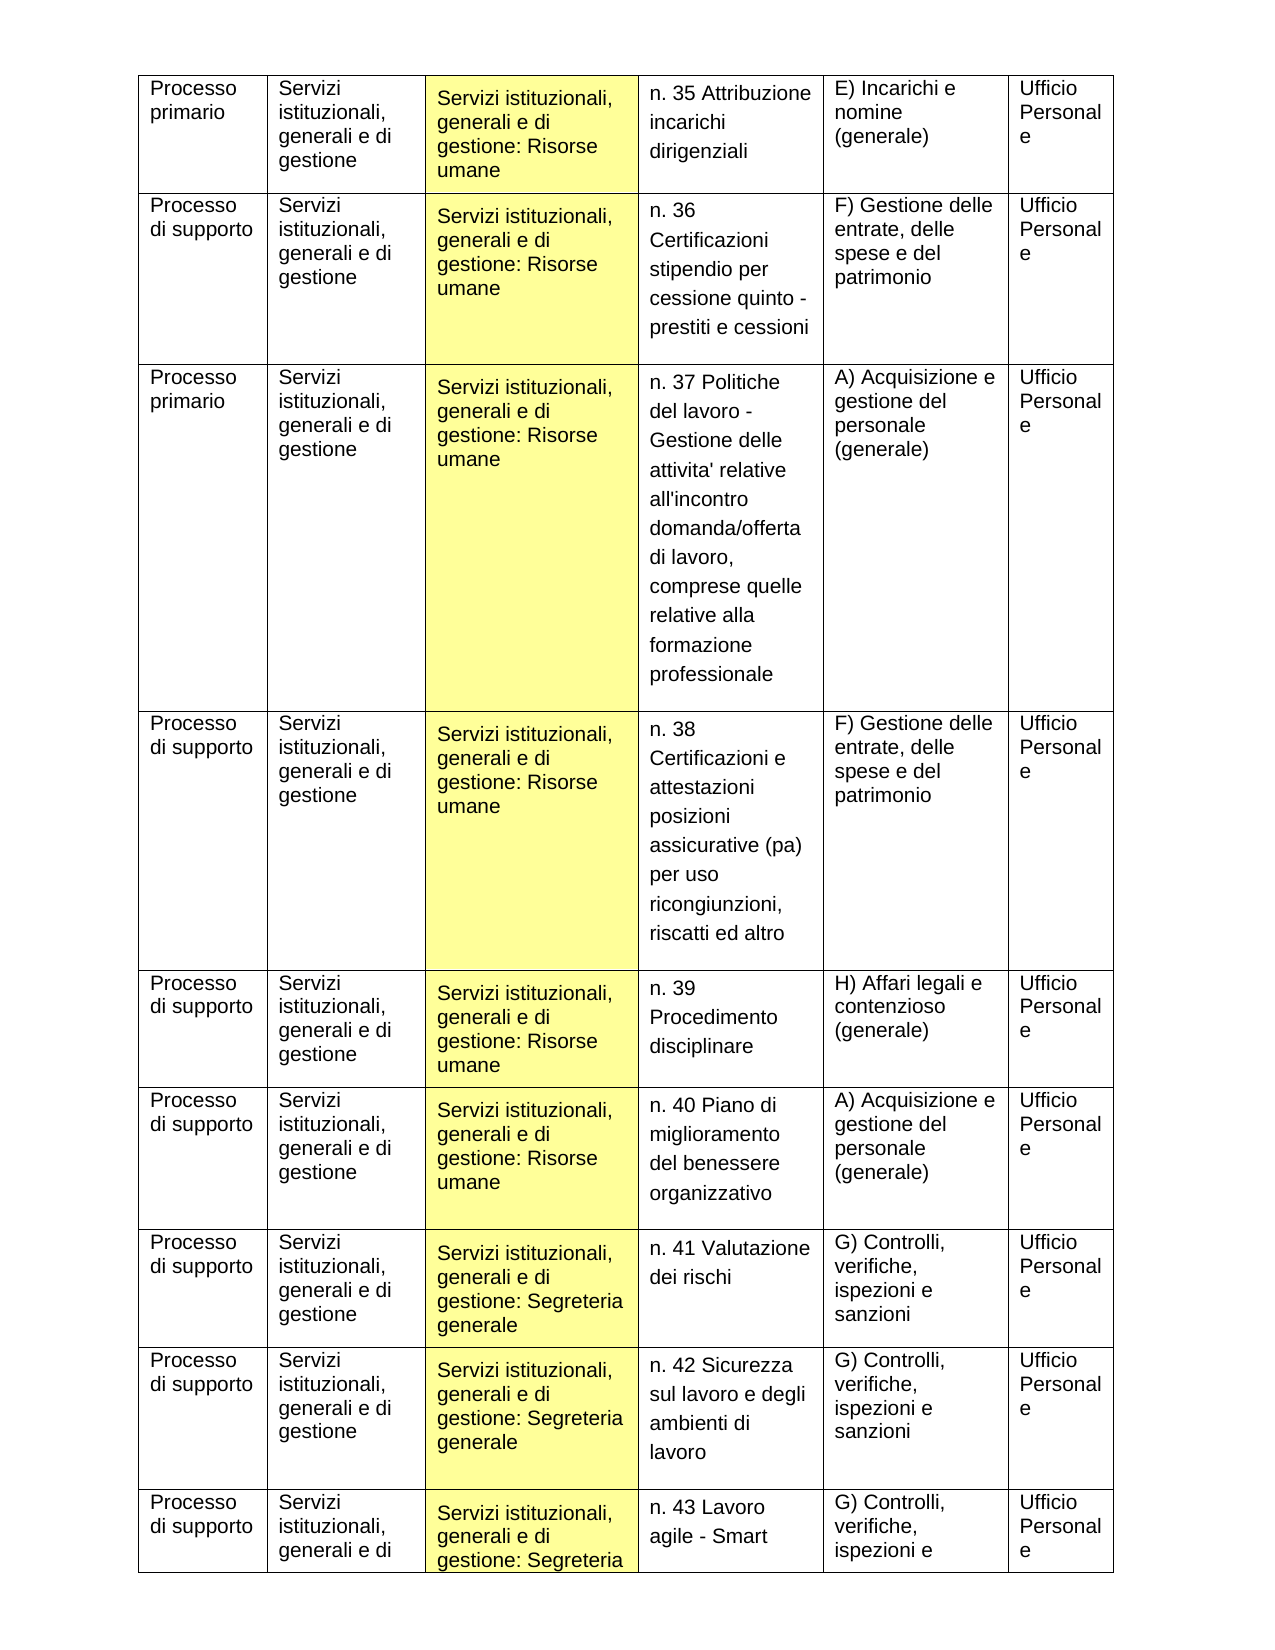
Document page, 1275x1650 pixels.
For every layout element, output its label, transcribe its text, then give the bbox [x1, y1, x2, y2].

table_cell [426, 1490, 638, 1572]
table_cell Ufficio Personale [1009, 365, 1113, 711]
table_cell Ufficio Personale [1009, 76, 1113, 192]
table_cell n. 37 Politiche del lavoro - Gestione delle attivita' relative all'incontro domanda/offerta di lavoro, comprese quelle relative alla formazione professionale [639, 365, 823, 711]
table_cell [824, 1490, 1008, 1572]
table_cell Processo primario [139, 365, 267, 711]
table_cell G) Controlli, verifiche, ispezioni e sanzioni [824, 1348, 1008, 1489]
table_cell Servizi istituzionali, generali e di gestione: Risorse umane [426, 1088, 638, 1229]
table_cell F) Gestione delle entrate, delle spese e del patrimonio [824, 194, 1008, 364]
table_cell n. 38 Certificazioni e attestazioni posizioni assicurative (pa) per uso ricongiunzioni, riscatti ed altro [639, 712, 823, 969]
table_cell Ufficio Personale [1009, 194, 1113, 364]
table_cell E) Incarichi e nomine (generale) [824, 76, 1008, 192]
table_cell Servizi istituzionali, generali e di gestione [268, 194, 425, 364]
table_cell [139, 1490, 267, 1572]
table_cell n. 35 Attribuzione incarichi dirigenziali [639, 76, 823, 192]
table_cell A) Acquisizione e gestione del personale (generale) [824, 1088, 1008, 1229]
table_cell n. 40 Piano di miglioramento del benessere organizzativo [639, 1088, 823, 1229]
table_cell Servizi istituzionali, generali e di gestione [268, 712, 425, 969]
table_cell Servizi istituzionali, generali e di gestione: Segreteria generale [426, 1348, 638, 1489]
table_cell Processo di supporto [139, 1230, 267, 1347]
table_cell Ufficio Personale [1009, 712, 1113, 969]
table_cell Servizi istituzionali, generali e di gestione [268, 365, 425, 711]
table_cell Servizi istituzionali, generali e di gestione: Risorse umane [426, 971, 638, 1087]
table_cell Servizi istituzionali, generali e di gestione [268, 1088, 425, 1229]
table_cell Ufficio Personale [1009, 1230, 1113, 1347]
table_cell Servizi istituzionali, generali e di gestione [268, 1230, 425, 1347]
table_cell n. 42 Sicurezza sul lavoro e degli ambienti di lavoro [639, 1348, 823, 1489]
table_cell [426, 76, 638, 192]
table_cell Servizi istituzionali, generali e di gestione: Risorse umane [426, 365, 638, 711]
table_cell A) Acquisizione e gestione del personale (generale) [824, 365, 1008, 711]
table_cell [639, 1490, 823, 1572]
table_cell n. 41 Valutazione dei rischi [639, 1230, 823, 1347]
table_cell Servizi istituzionali, generali e di gestione: Risorse umane [426, 712, 638, 969]
table_cell F) Gestione delle entrate, delle spese e del patrimonio [824, 712, 1008, 969]
table_cell Servizi istituzionali, generali e di gestione [268, 1348, 425, 1489]
table_cell Processo primario [139, 76, 267, 192]
table_cell n. 36 Certificazioni stipendio per cessione quinto - prestiti e cessioni [639, 194, 823, 364]
table_cell Ufficio Personale [1009, 1088, 1113, 1229]
table_cell Processo di supporto [139, 971, 267, 1087]
table_cell G) Controlli, verifiche, ispezioni e sanzioni [824, 1230, 1008, 1347]
table_cell Servizi istituzionali, generali e di gestione: Segreteria generale [426, 1230, 638, 1347]
table_cell Ufficio Personale [1009, 1348, 1113, 1489]
table_cell Ufficio Personale [1009, 971, 1113, 1087]
table_cell Processo di supporto [139, 712, 267, 969]
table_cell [268, 1490, 425, 1572]
table_cell Processo di supporto [139, 1348, 267, 1489]
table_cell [268, 76, 425, 192]
table_cell n. 39 Procedimento disciplinare [639, 971, 823, 1087]
table_cell Processo di supporto [139, 1088, 267, 1229]
table_cell H) Affari legali e contenzioso (generale) [824, 971, 1008, 1087]
table_cell Servizi istituzionali, generali e di gestione [268, 971, 425, 1087]
table_cell Processo di supporto [139, 194, 267, 364]
table_cell Ufficio Personale [1009, 1490, 1113, 1572]
table_cell Servizi istituzionali, generali e di gestione: Risorse umane [426, 194, 638, 364]
